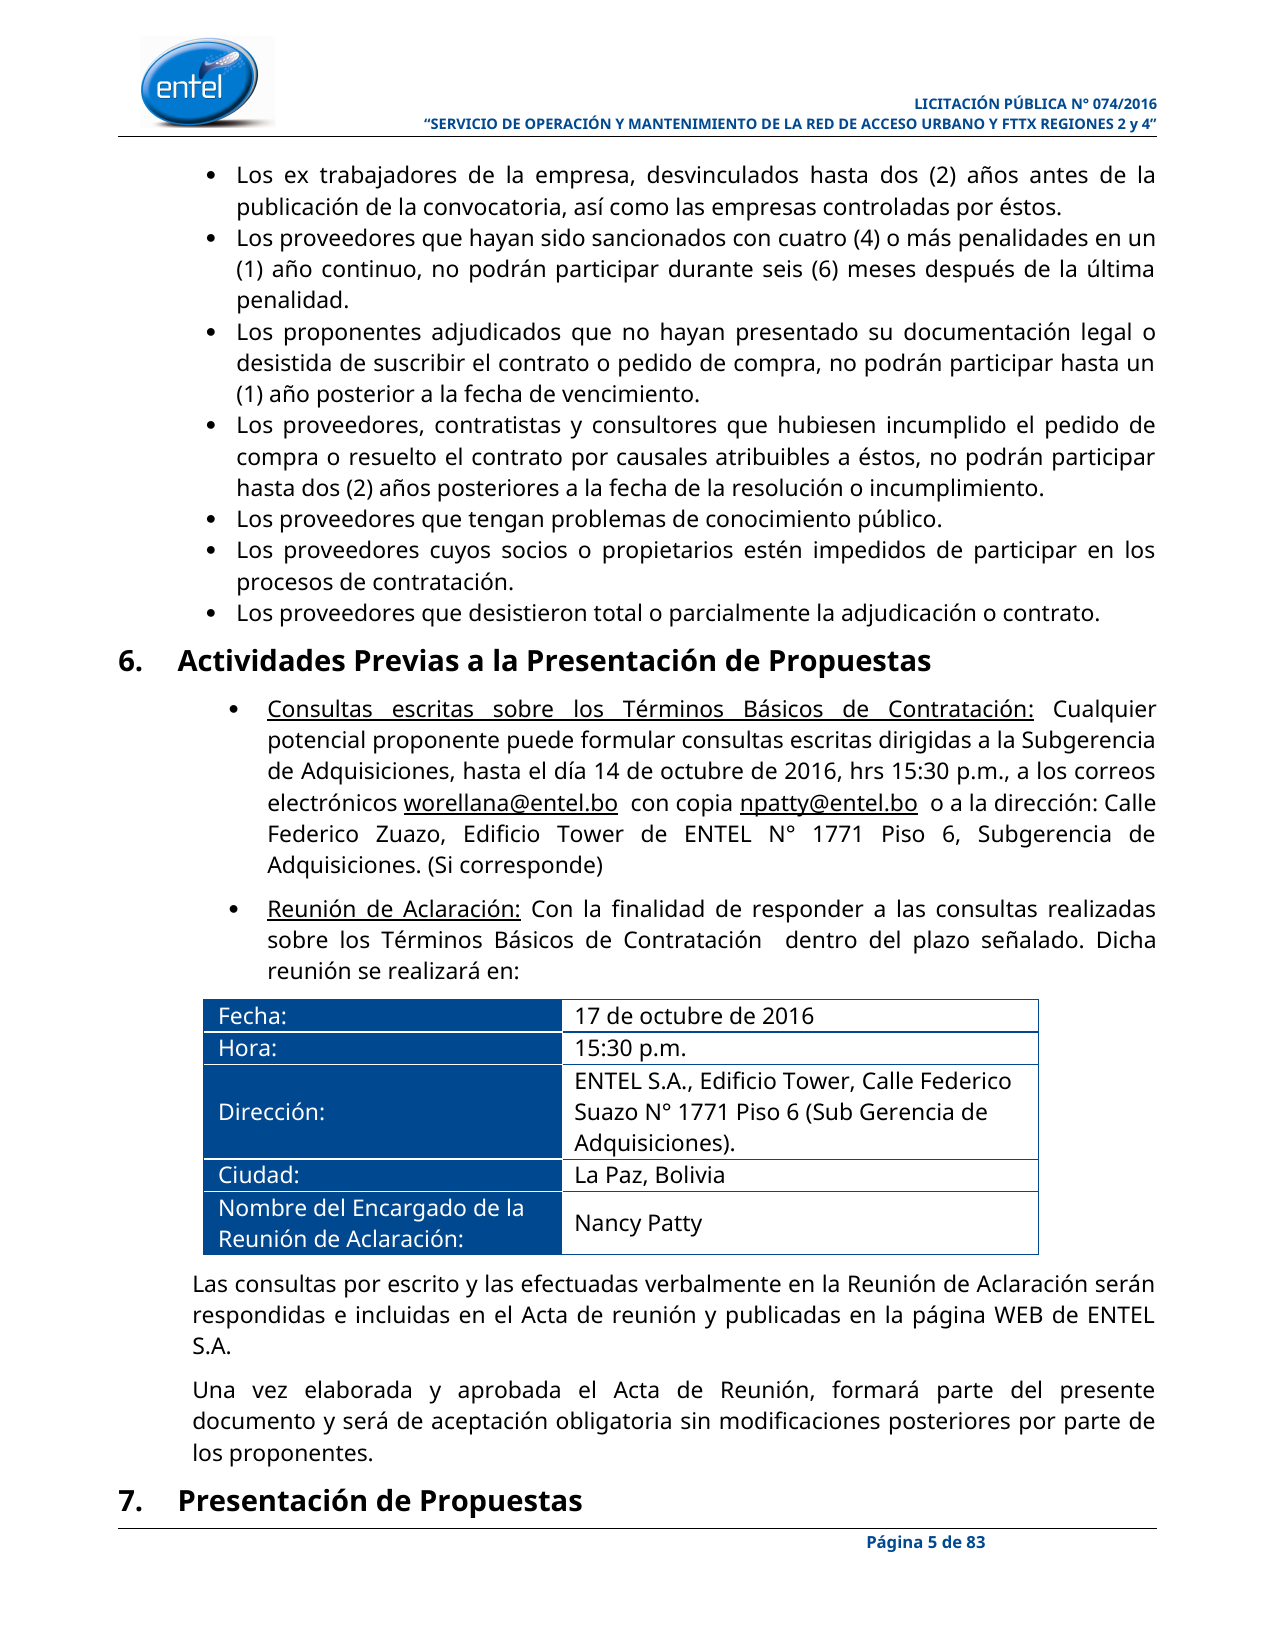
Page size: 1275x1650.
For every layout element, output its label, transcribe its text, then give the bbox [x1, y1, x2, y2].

table_header 17 de octubre de 2016 [563, 1000, 1038, 1031]
list Actividades Previas a la Presentación de Propuestas [118, 641, 1157, 680]
list Los proveedores cuyos socios o propietarios estén impedidos de participar en los procesos de contratación. [207, 534, 1157, 597]
list Los proveedores, contratistas y consultores que hubiesen incumplido el pedido de compra o resuelto el contrato por causales atribuibles a éstos, no podrán participar hasta dos (2) años posteriores a la fecha de la resolución o incumplimiento. [207, 409, 1157, 503]
table_cell Ciudad: [204, 1160, 562, 1191]
list Las consultas por escrito y las efectuadas verbalmente en la Reunión de Aclaración serán respondidas e incluidas en el Acta de reunión y publicadas en la página WEB de ENTEL S.A. [192, 1268, 1157, 1362]
list Los ex trabajadores de la empresa, desvinculados hasta dos (2) años antes de la publicación de la convocatoria, así como las empresas controladas por éstos. [207, 159, 1157, 222]
table_cell La Paz, Bolivia [563, 1160, 1038, 1191]
table_cell Hora: [204, 1033, 562, 1064]
list Los proveedores que tengan problemas de conocimiento público. [207, 503, 1157, 534]
table_header Fecha: [204, 1000, 562, 1031]
text Una vez elaborada y aprobada el Acta de Reunión, formará parte del presente documento y será de aceptación obligatoria sin modificaciones posteriores por parte de los proponentes. [192, 1374, 1157, 1468]
table_cell Nombre del Encargado de la Reunión de Aclaración: [204, 1192, 562, 1254]
list Los proponentes adjudicados que no hayan presentado su documentación legal o desistida de suscribir el contrato o pedido de compra, no podrán participar hasta un (1) año posterior a la fecha de vencimiento. [207, 316, 1157, 409]
list Presentación de Propuestas [118, 1480, 1157, 1520]
table_cell Dirección: [204, 1065, 562, 1158]
picture [140, 36, 276, 128]
list Consultas escritas sobre los Términos Básicos de Contratación: Cualquier potencial proponente puede formular consultas escritas dirigidas a la Subgerencia de Adquisiciones, hasta el día 14 de octubre de 2016, hrs 15:30 p.m., a los correos electrónicos worellana@entel.bo con copia npatty@entel.bo o a la dirección: Calle Federico Zuazo, Edificio Tower de ENTEL N° 1771 Piso 6, Subgerencia de Adquisiciones. (Si corresponde) [229, 693, 1157, 880]
table_cell ENTEL S.A., Edificio Tower, Calle Federico Suazo N° 1771 Piso 6 (Sub Gerencia de Adquisiciones). [563, 1065, 1038, 1158]
list Los proveedores que desistieron total o parcialmente la adjudicación o contrato. [207, 597, 1157, 628]
table_cell Nancy Patty [563, 1192, 1038, 1254]
table_cell 15:30 p.m. [563, 1033, 1038, 1064]
list Reunión de Aclaración: Con la finalidad de responder a las consultas realizadas sobre los Términos Básicos de Contratación dentro del plazo señalado. Dicha reunión se realizará en: [229, 893, 1157, 987]
list Los proveedores que hayan sido sancionados con cuatro (4) o más penalidades en un (1) año continuo, no podrán participar durante seis (6) meses después de la última penalidad. [207, 222, 1157, 316]
